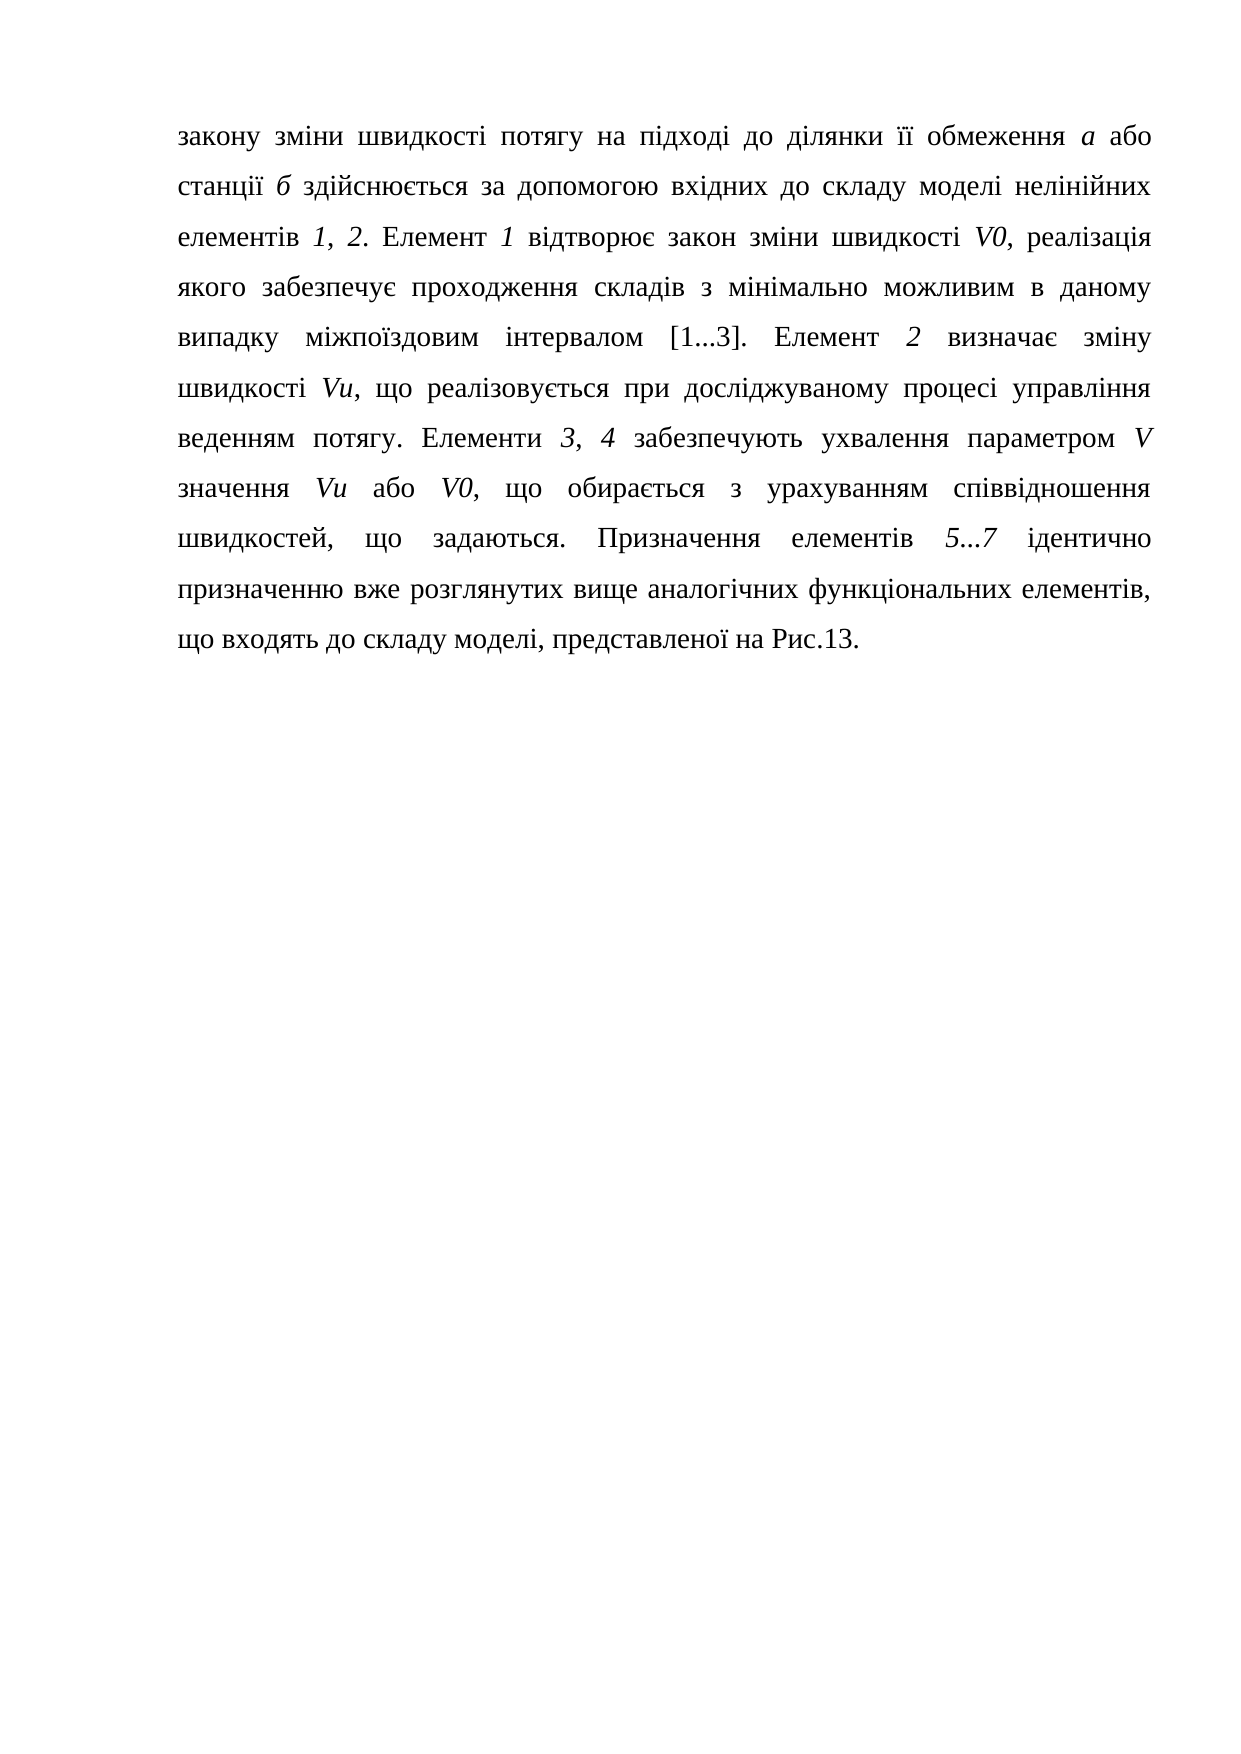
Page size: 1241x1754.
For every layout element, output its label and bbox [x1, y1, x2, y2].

text [177, 118, 1152, 655]
